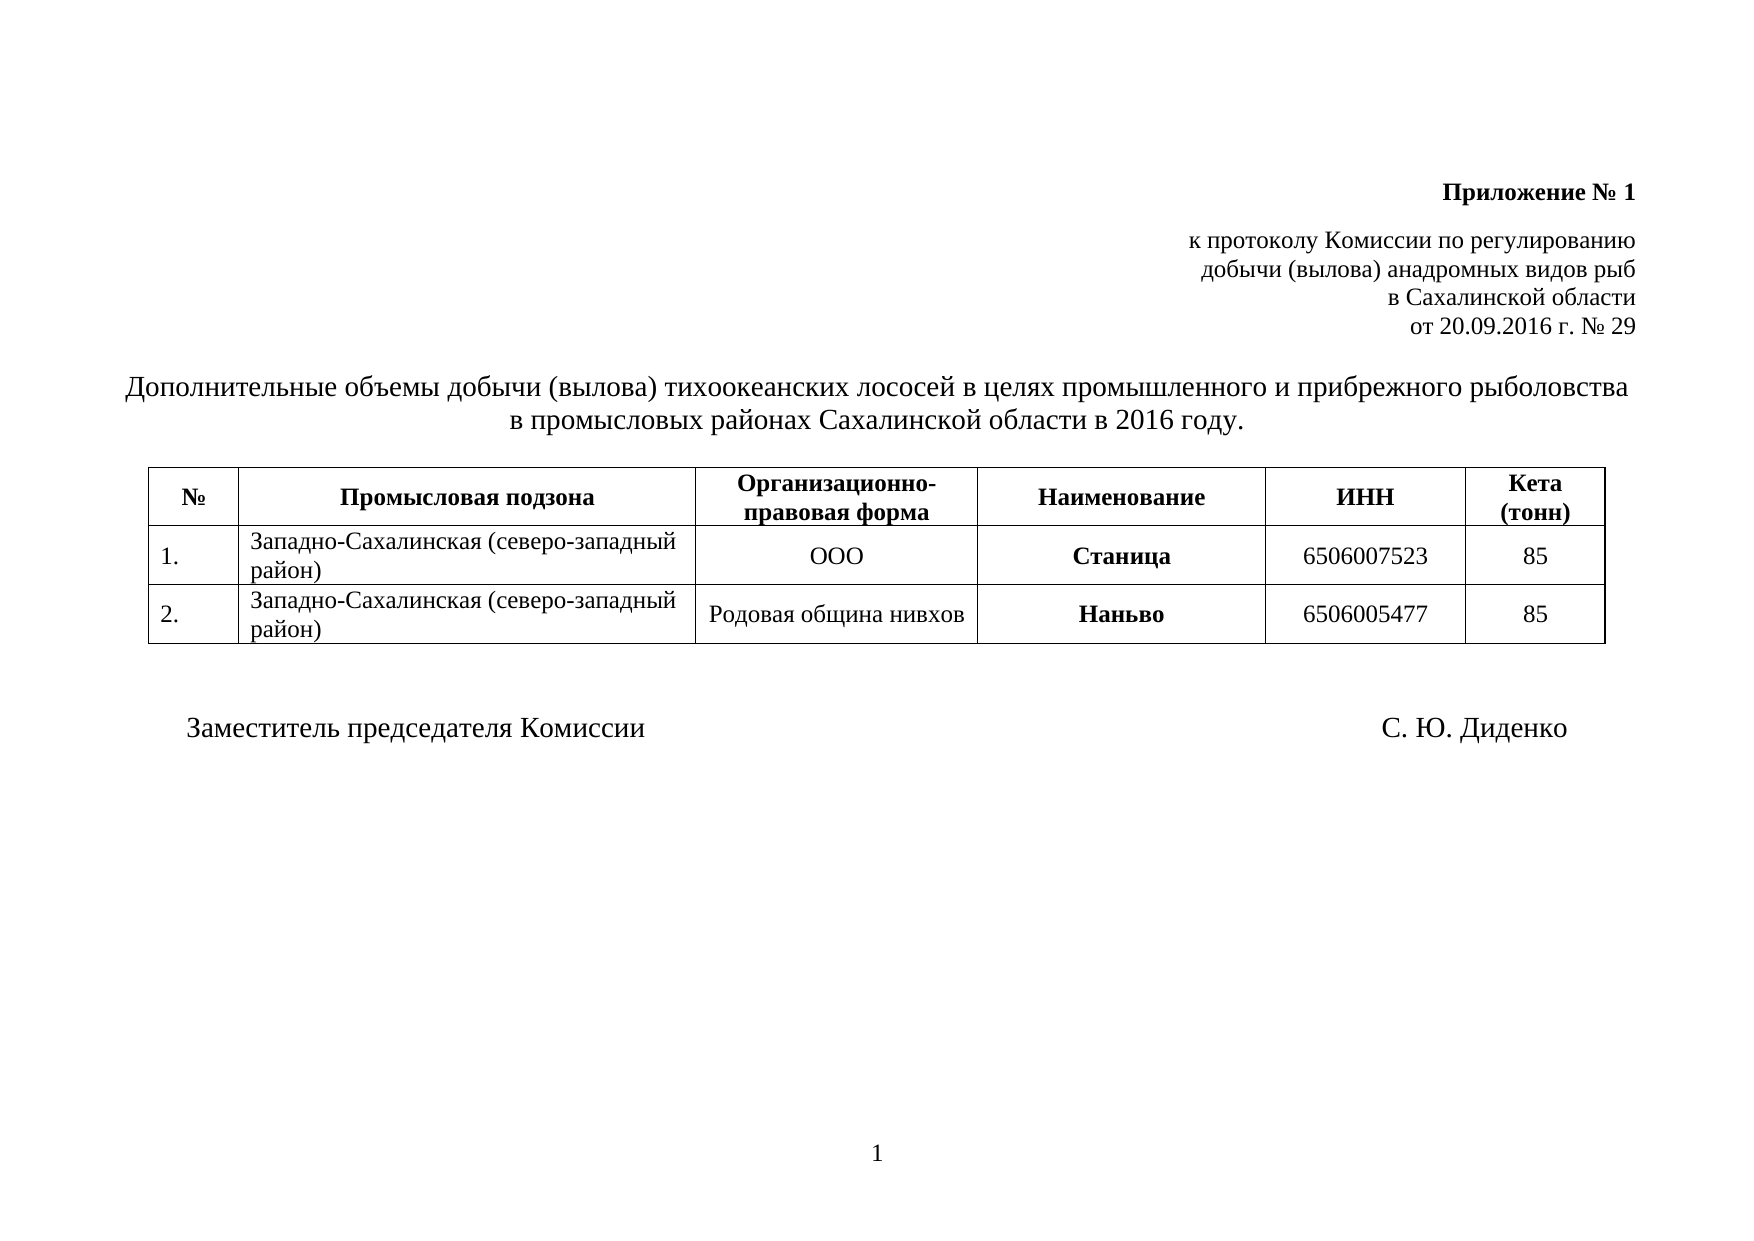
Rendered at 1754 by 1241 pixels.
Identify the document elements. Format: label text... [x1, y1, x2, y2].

table_header Кета (тонн) [1466, 468, 1604, 525]
table_cell Западно-Сахалинская (северо-западный район) [239, 526, 695, 584]
text Заместитель председателя Комиссии С. Ю. Диденко [118, 711, 1636, 744]
table_cell [149, 585, 238, 642]
table_cell 6506005477 [1266, 585, 1465, 642]
text Приложение № 1 [118, 177, 1636, 206]
table_cell ООО [696, 526, 977, 584]
table_cell 85 [1466, 585, 1604, 642]
text Дополнительные объемы добычи (вылова) тихоокеанских лососей в целях промышленного и прибрежного рыболовства в промысловых районах Сахалинской области в 2016 году. [118, 369, 1636, 436]
table_cell Станица [978, 526, 1265, 584]
table_cell 6506007523 [1266, 526, 1465, 584]
table_cell Наньво [978, 585, 1265, 642]
table_header Наименование [978, 468, 1265, 525]
table_cell 85 [1466, 526, 1604, 584]
text к протоколу Комиссии по регулированию [118, 225, 1636, 254]
table_cell Западно-Сахалинская (северо-западный район) [239, 585, 695, 642]
table_header ИНН [1266, 468, 1465, 525]
table_cell [149, 526, 238, 584]
table_header Организационно-правовая форма [696, 468, 977, 525]
table_header № [149, 468, 238, 525]
table_header Промысловая подзона [239, 468, 695, 525]
table_cell Родовая община нивхов [696, 585, 977, 642]
text в Сахалинской области [118, 282, 1636, 311]
text от 20.09.2016 г. № 29 [118, 311, 1636, 340]
text добычи (вылова) анадромных видов рыб [118, 254, 1636, 282]
